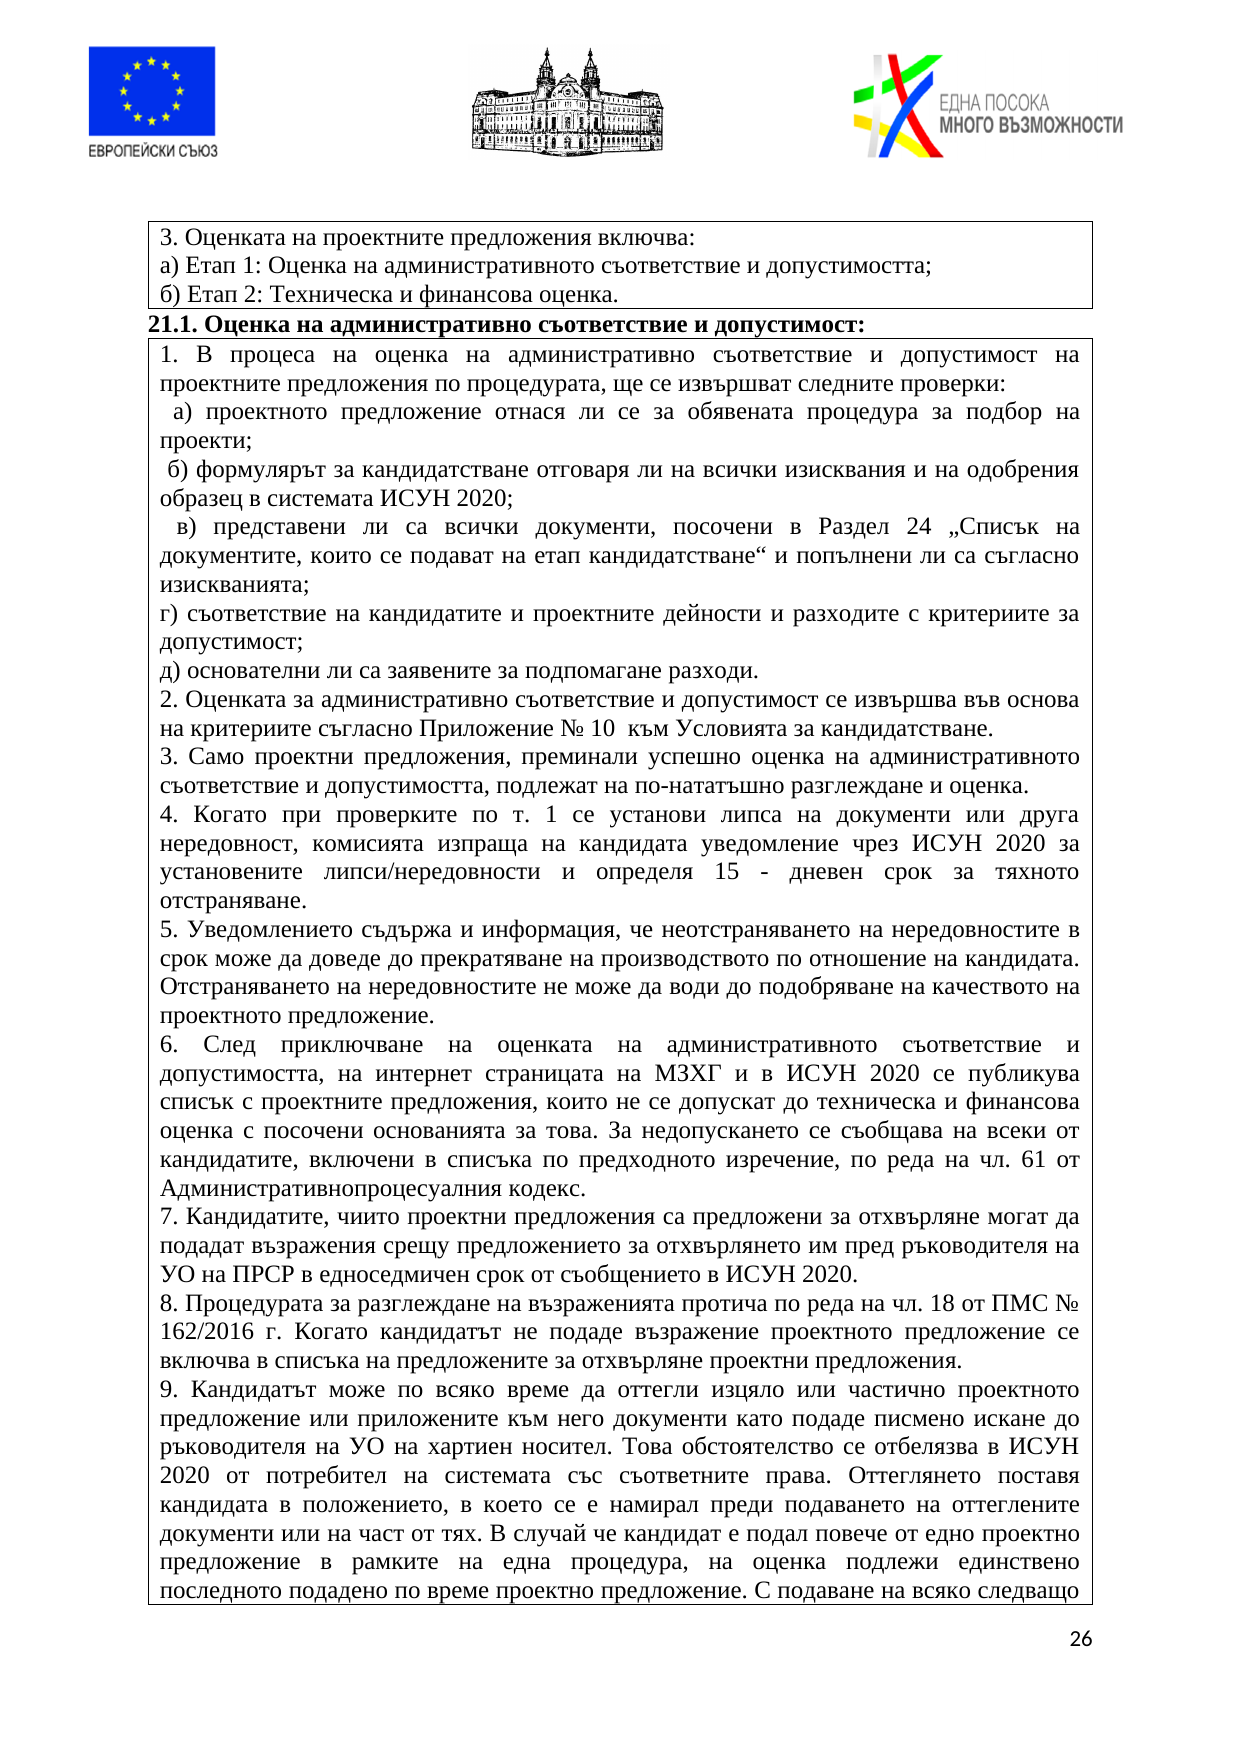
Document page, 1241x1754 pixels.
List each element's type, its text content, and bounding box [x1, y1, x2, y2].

picture [846, 50, 1125, 160]
picture [88, 45, 219, 160]
subtitle 21.1. Оценка на административно съответствие и допустимост: [148, 309, 1092, 338]
picture [467, 44, 671, 160]
